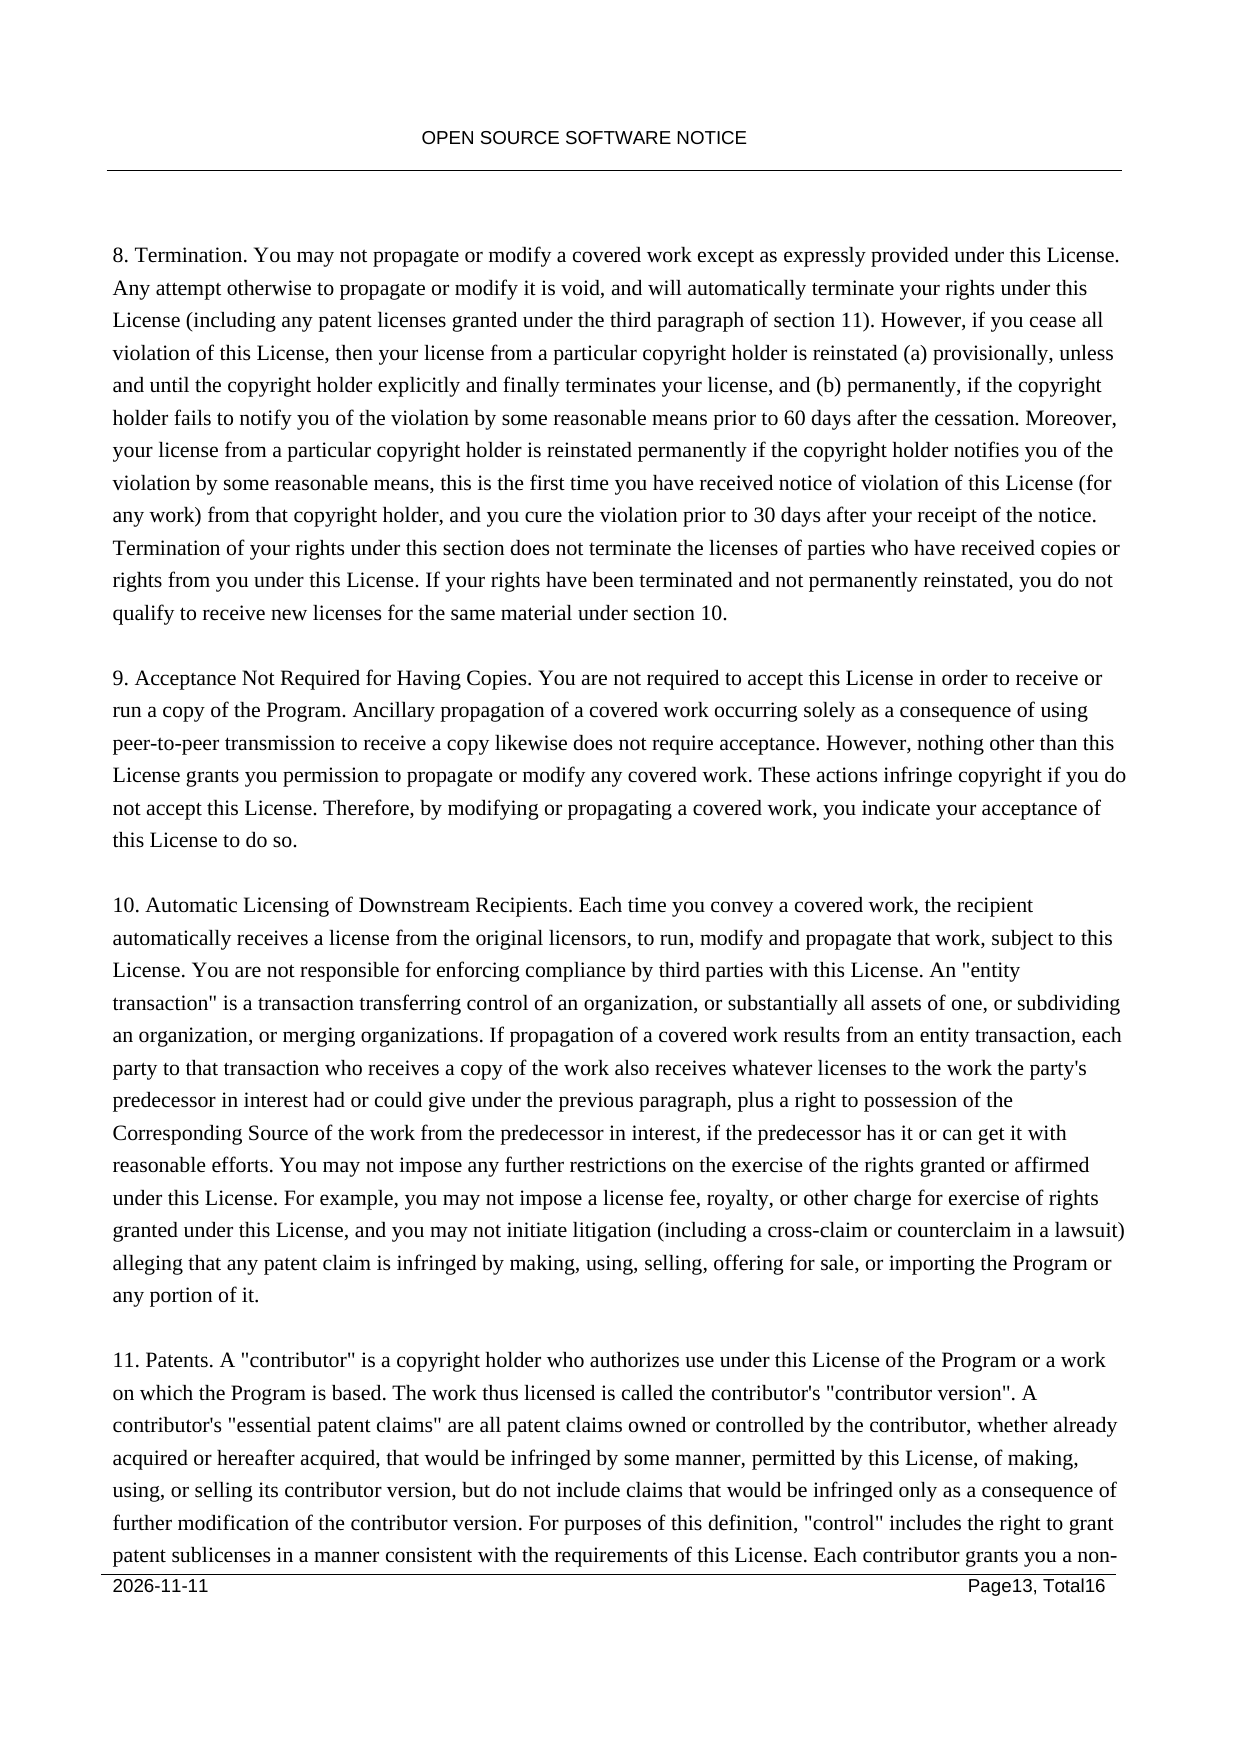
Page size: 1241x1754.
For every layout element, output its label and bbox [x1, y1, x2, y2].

text [112, 206, 1128, 1571]
